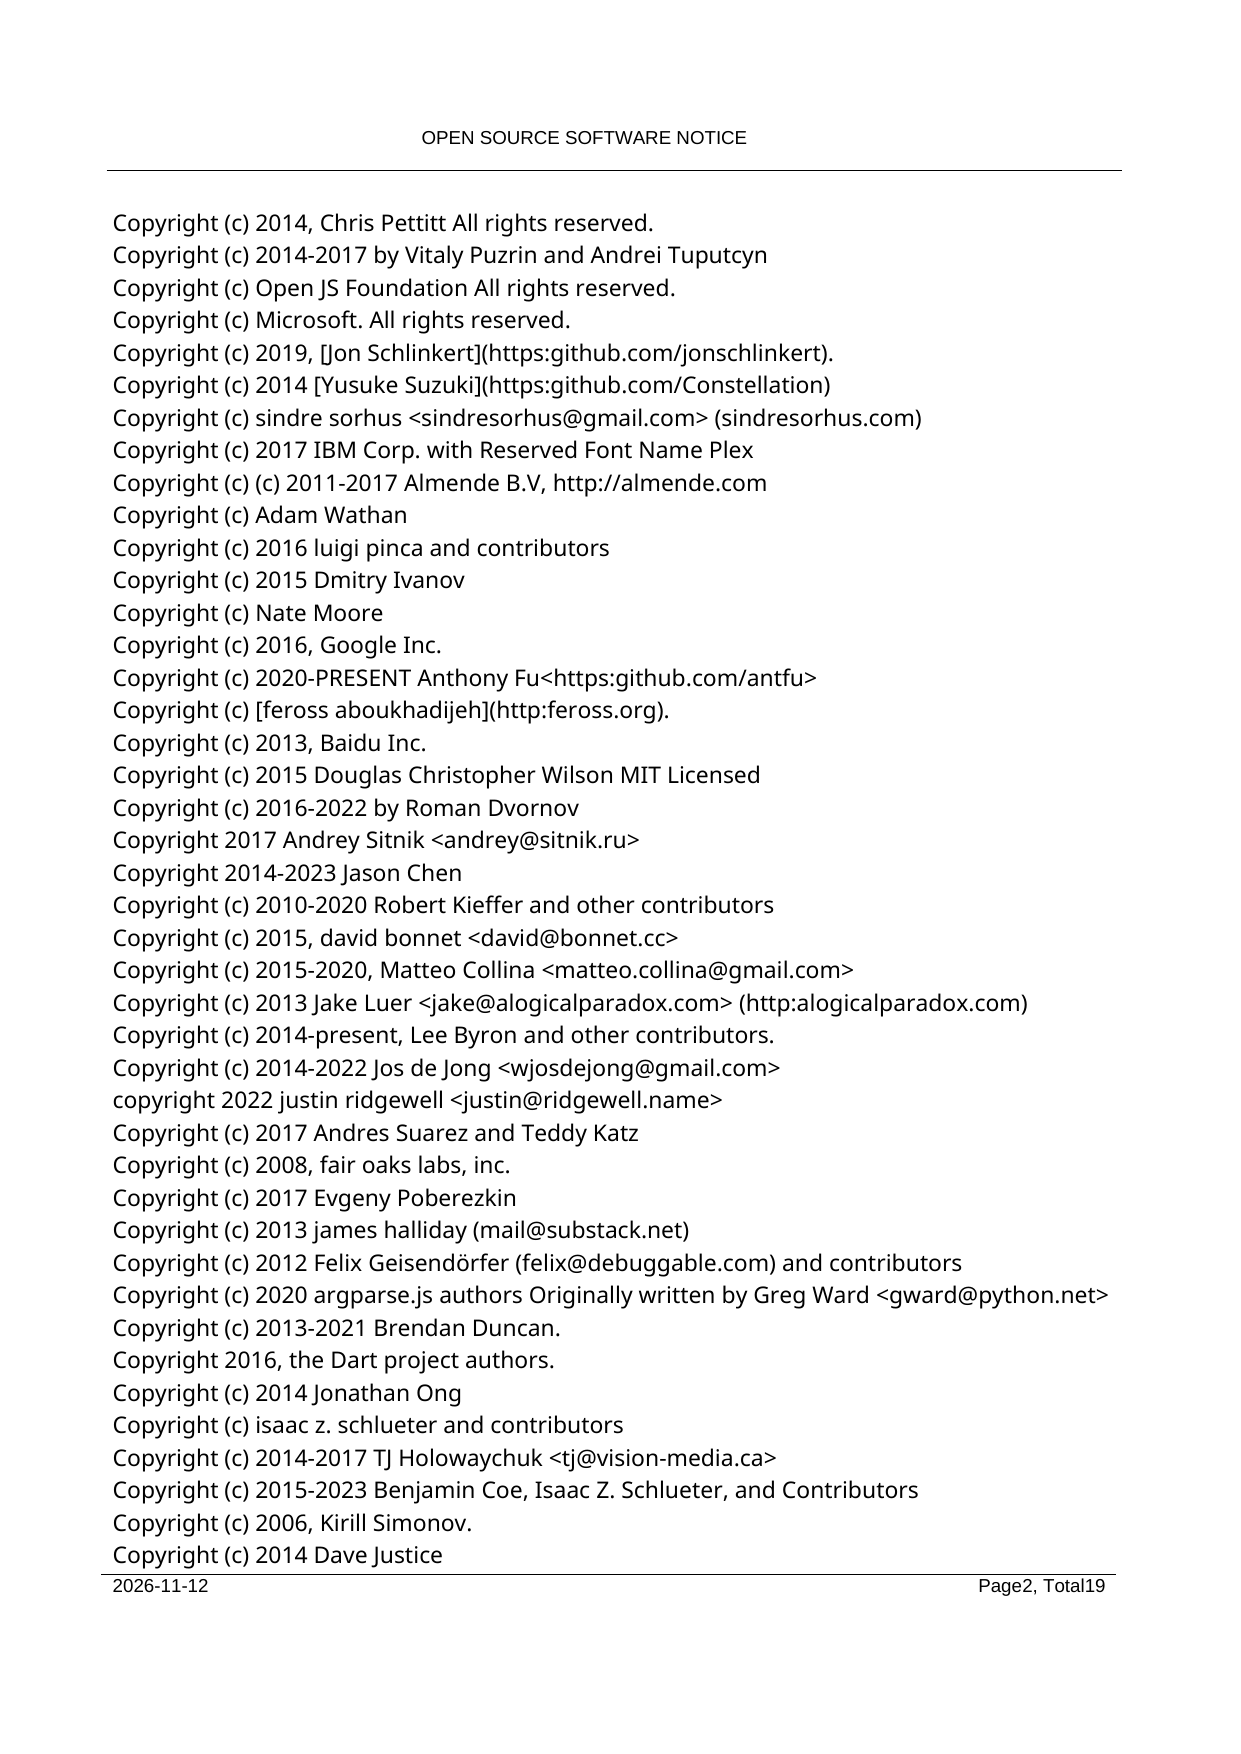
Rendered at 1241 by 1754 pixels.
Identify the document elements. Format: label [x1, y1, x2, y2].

text [112, 206, 1128, 1571]
